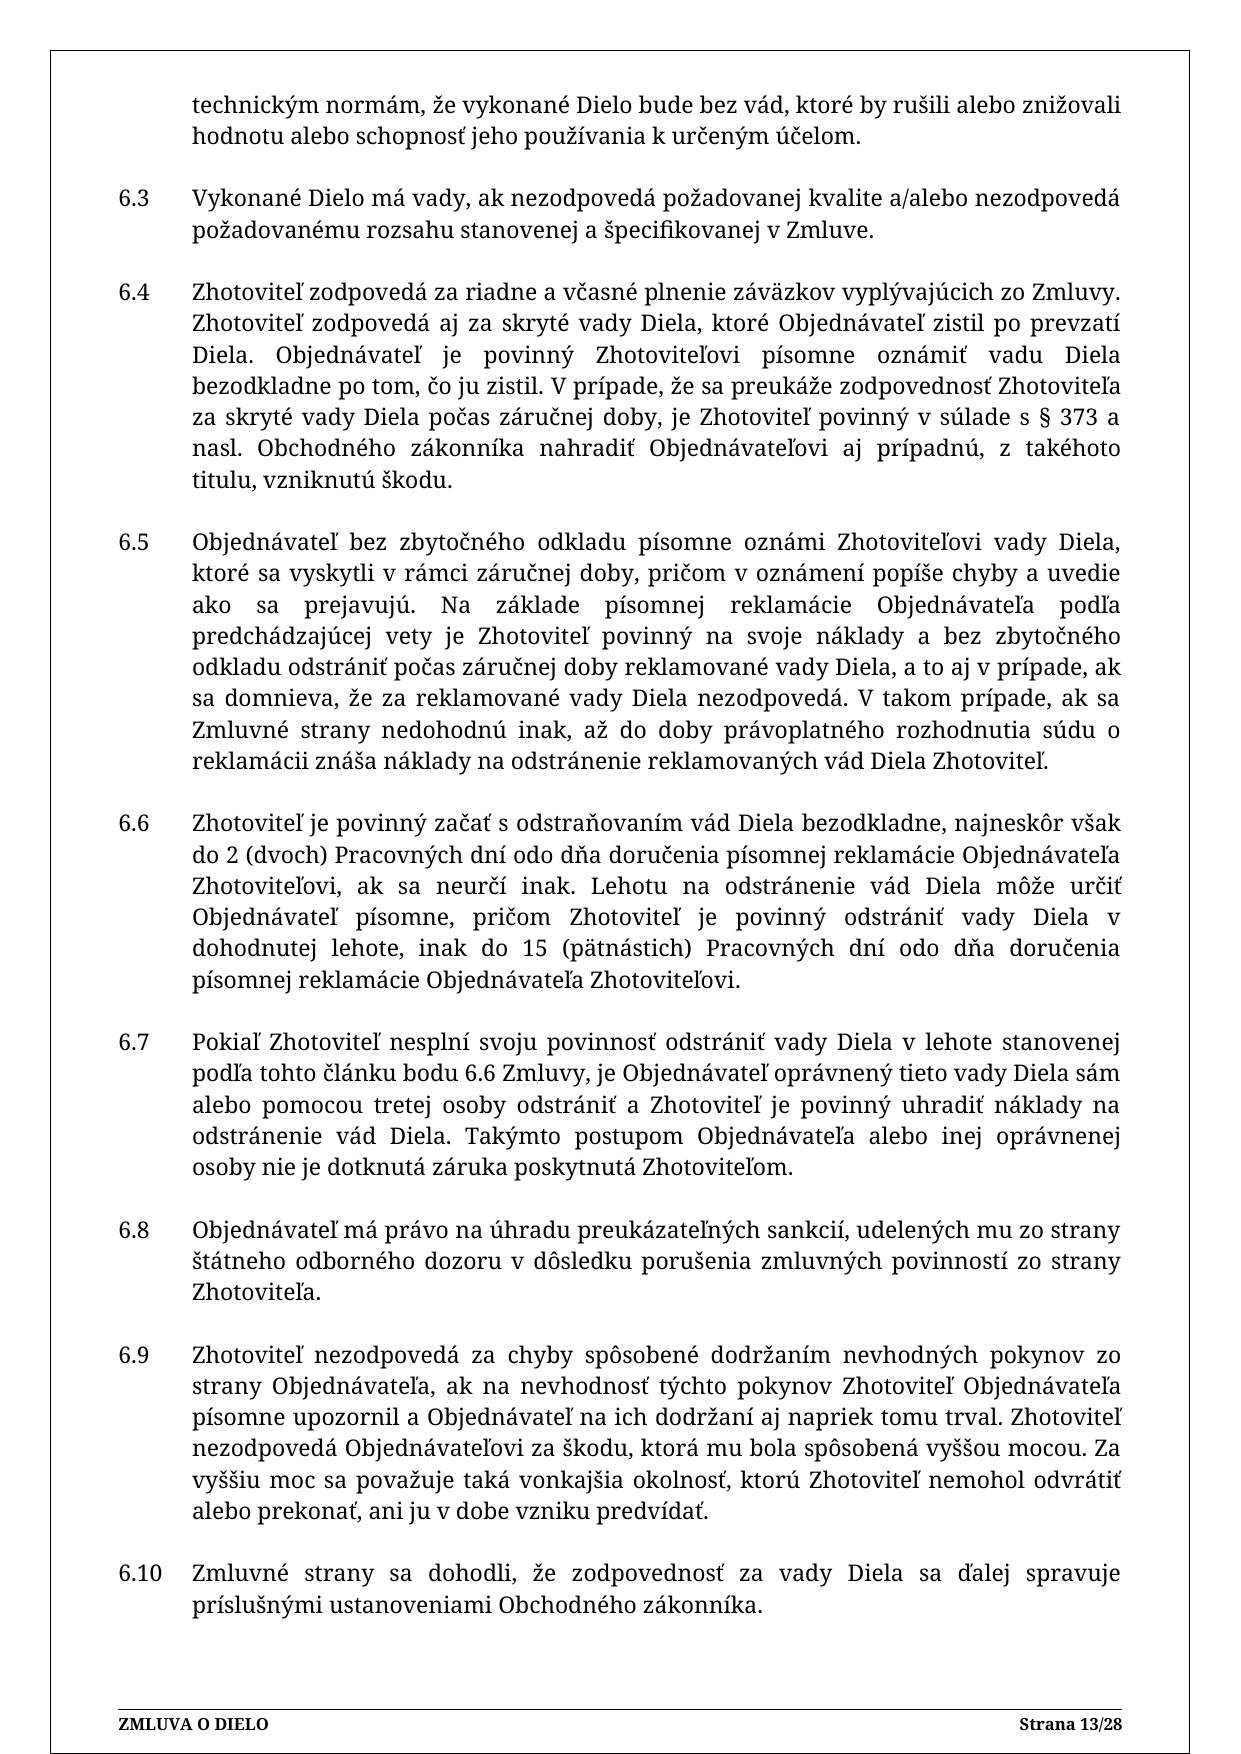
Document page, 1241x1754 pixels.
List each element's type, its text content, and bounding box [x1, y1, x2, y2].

list Zhotoviteľ zodpovedá za riadne a včasné plnenie záväzkov vyplývajúcich zo Zmluvy. Zhotoviteľ zodpovedá aj za skryté vady Diela, ktoré Objednávateľ zistil po prevzatí Diela. Objednávateľ je povinný Zhotoviteľovi písomne oznámiť vadu Diela bezodkladne po tom, čo ju zistil. V prípade, že sa preukáže zodpovednosť Zhotoviteľa za skryté vady Diela počas záručnej doby, je Zhotoviteľ povinný v súlade s § 373 a nasl. Obchodného zákonníka nahradiť Objednávateľovi aj prípadnú, z takéhoto titulu, vzniknutú škodu. [118, 276, 1122, 495]
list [118, 89, 1122, 151]
list Zmluvné strany sa dohodli, že zodpovednosť za vady Diela sa ďalej spravuje príslušnými ustanoveniami Obchodného zákonníka. [118, 1557, 1122, 1620]
list Vykonané Dielo má vady, ak nezodpovedá požadovanej kvalite a/alebo nezodpovedá požadovanému rozsahu stanovenej a špecifikovanej v Zmluve. [118, 182, 1122, 245]
list Objednávateľ má právo na úhradu preukázateľných sankcií, udelených mu zo strany štátneho odborného dozoru v dôsledku porušenia zmluvných povinností zo strany Zhotoviteľa. [118, 1214, 1122, 1307]
list Objednávateľ bez zbytočného odkladu písomne oznámi Zhotoviteľovi vady Diela, ktoré sa vyskytli v rámci záručnej doby, pričom v oznámení popíše chyby a uvedie ako sa prejavujú. Na základe písomnej reklamácie Objednávateľa podľa predchádzajúcej vety je Zhotoviteľ povinný na svoje náklady a bez zbytočného odkladu odstrániť počas záručnej doby reklamované vady Diela, a to aj v prípade, ak sa domnieva, že za reklamované vady Diela nezodpovedá. V takom prípade, ak sa Zmluvné strany nedohodnú inak, až do doby právoplatného rozhodnutia súdu o reklamácii znáša náklady na odstránenie reklamovaných vád Diela Zhotoviteľ. [118, 526, 1122, 776]
list Zhotoviteľ je povinný začať s odstraňovaním vád Diela bezodkladne, najneskôr však do 2 (dvoch) Pracovných dní odo dňa doručenia písomnej reklamácie Objednávateľa Zhotoviteľovi, ak sa neurčí inak. Lehotu na odstránenie vád Diela môže určiť Objednávateľ písomne, pričom Zhotoviteľ je povinný odstrániť vady Diela v dohodnutej lehote, inak do 15 (pätnástich) Pracovných dní odo dňa doručenia písomnej reklamácie Objednávateľa Zhotoviteľovi. [118, 807, 1122, 995]
list Pokiaľ Zhotoviteľ nesplní svoju povinnosť odstrániť vady Diela v lehote stanovenej podľa tohto článku bodu 6.6 Zmluvy, je Objednávateľ oprávnený tieto vady Diela sám alebo pomocou tretej osoby odstrániť a Zhotoviteľ je povinný uhradiť náklady na odstránenie vád Diela. Takýmto postupom Objednávateľa alebo inej oprávnenej osoby nie je dotknutá záruka poskytnutá Zhotoviteľom. [118, 1026, 1122, 1182]
list Zhotoviteľ nezodpovedá za chyby spôsobené dodržaním nevhodných pokynov zo strany Objednávateľa, ak na nevhodnosť týchto pokynov Zhotoviteľ Objednávateľa písomne upozornil a Objednávateľ na ich dodržaní aj napriek tomu trval. Zhotoviteľ nezodpovedá Objednávateľovi za škodu, ktorá mu bola spôsobená vyššou mocou. Za vyššiu moc sa považuje taká vonkajšia okolnosť, ktorú Zhotoviteľ nemohol odvrátiť alebo prekonať, ani ju v dobe vzniku predvídať. [118, 1339, 1122, 1526]
